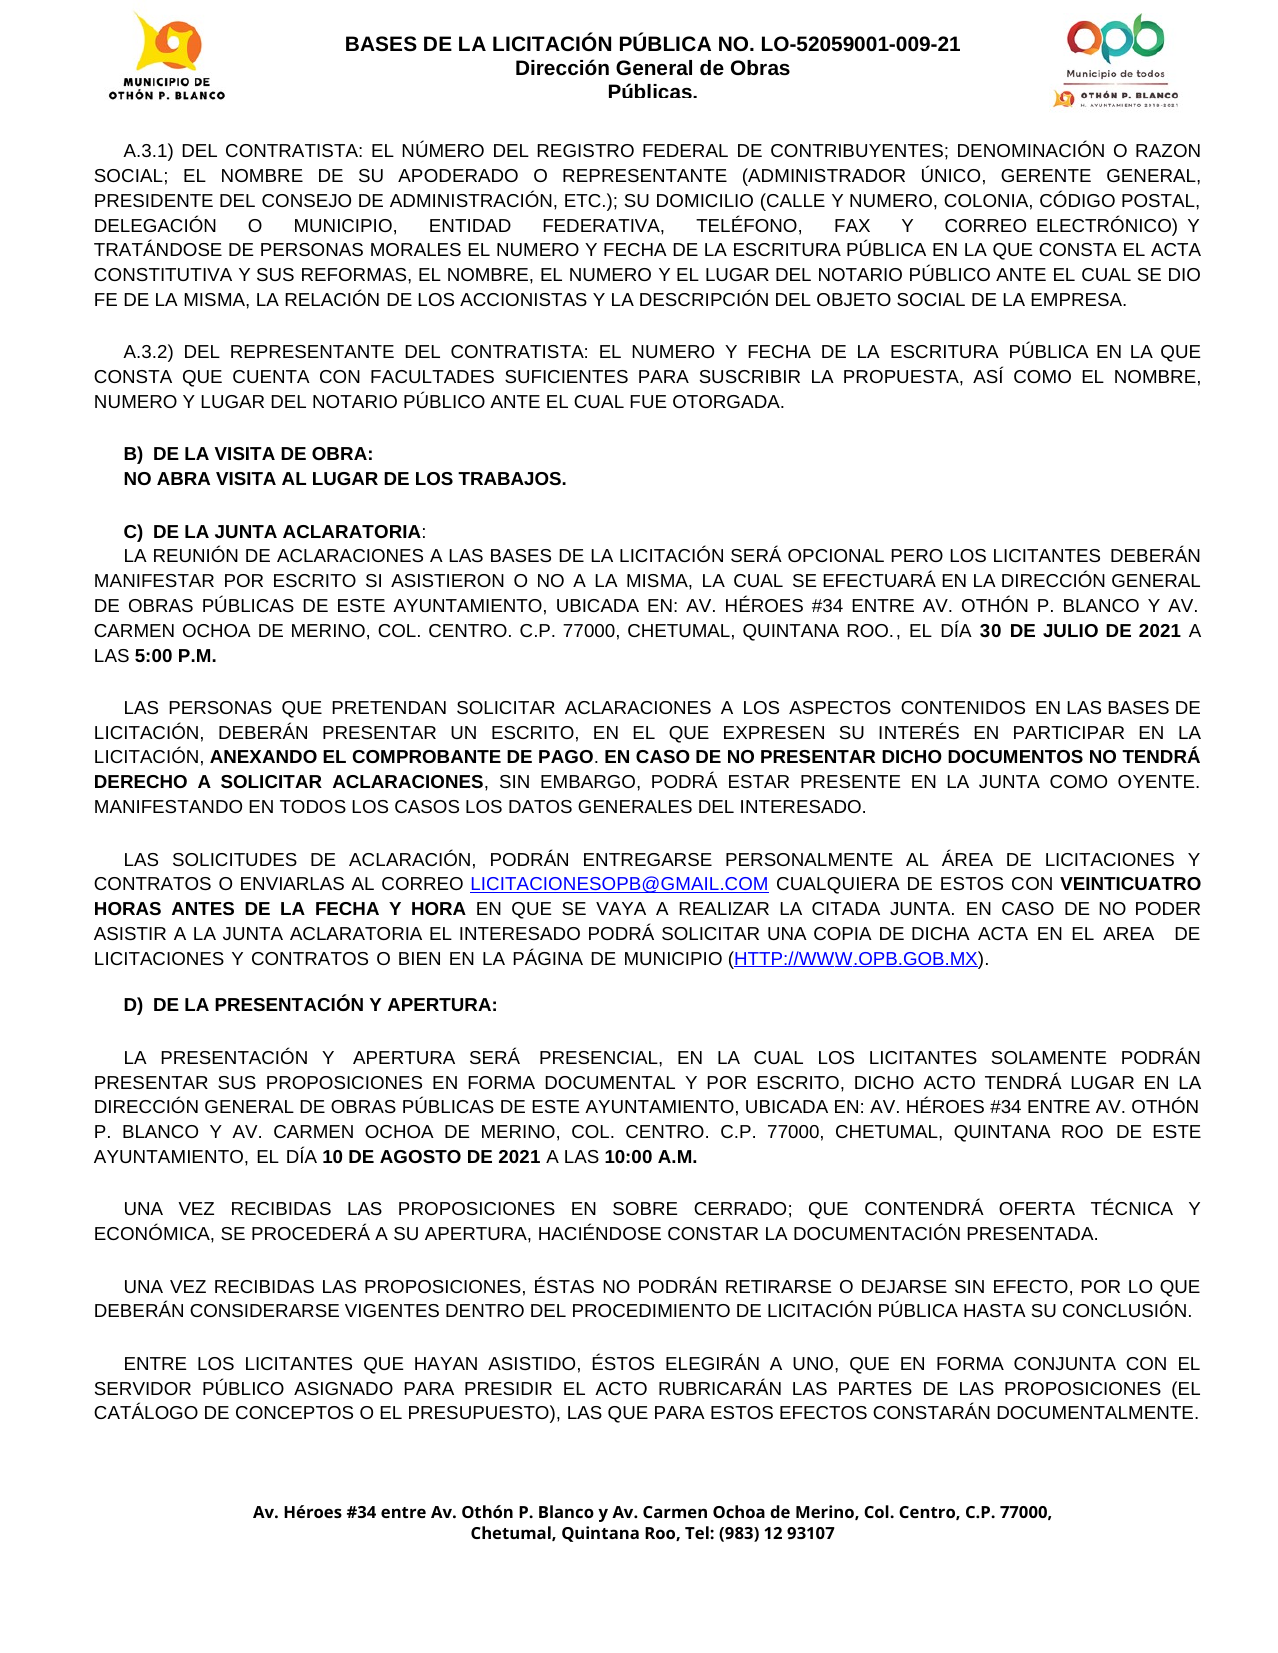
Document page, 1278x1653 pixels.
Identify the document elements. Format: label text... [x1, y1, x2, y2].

text LAS PERSONAS QUE PRETENDAN SOLICITAR ACLARACIONES A LOS ASPECTOS CONTENIDOS EN LAS BASES DE LICITACIÓN, DEBERÁN PRESENTAR UN ESCRITO, EN EL QUE EXPRESEN SU INTERÉS EN PARTICIPAR EN LA LICITACIÓN, ANEXANDO EL COMPROBANTE DE PAGO. EN CASO DE NO PRESENTAR DICHO DOCUMENTOS NO TENDRÁ DERECHO A SOLICITAR ACLARACIONES, SIN EMBARGO, PODRÁ ESTAR PRESENTE EN LA JUNTA COMO OYENTE. MANIFESTANDO EN TODOS LOS CASOS LOS DATOS GENERALES DEL INTERESADO. [94, 697, 1201, 817]
picture [1049, 13, 1192, 113]
text LAS SOLICITUDES DE ACLARACIÓN, PODRÁN ENTREGARSE PERSONALMENTE AL ÁREA DE LICITACIONES Y CONTRATOS O ENVIARLAS AL CORREO LICITACIONESOPB@GMAIL.COM CUALQUIERA DE ESTOS CON VEINTICUATRO HORAS ANTES DE LA FECHA Y HORA EN QUE SE VAYA A REALIZAR LA CITADA JUNTA. EN CASO DE NO PODER ASISTIR A LA JUNTA ACLARATORIA EL INTERESADO PODRÁ SOLICITAR UNA COPIA DE DICHA ACTA EN EL AREA DE LICITACIONES Y CONTRATOS O BIEN EN LA PÁGINA DE MUNICIPIO (HTTP://WWW.OPB.GOB.MX). [94, 848, 1201, 969]
text C) DE LA JUNTA ACLARATORIA: [94, 520, 1201, 542]
text A.3.1) DEL CONTRATISTA: EL NÚMERO DEL REGISTRO FEDERAL DE CONTRIBUYENTES; DENOMINACIÓN O RAZON SOCIAL; EL NOMBRE DE SU APODERADO O REPRESENTANTE (ADMINISTRADOR ÚNICO, GERENTE GENERAL, PRESIDENTE DEL CONSEJO DE ADMINISTRACIÓN, ETC.); SU DOMICILIO (CALLE Y NUMERO, COLONIA, CÓDIGO POSTAL, DELEGACIÓN O MUNICIPIO, ENTIDAD FEDERATIVA, TELÉFONO, FAX Y CORREO ELECTRÓNICO) Y TRATÁNDOSE DE PERSONAS MORALES EL NUMERO Y FECHA DE LA ESCRITURA PÚBLICA EN LA QUE CONSTA EL ACTA CONSTITUTIVA Y SUS REFORMAS, EL NOMBRE, EL NUMERO Y EL LUGAR DEL NOTARIO PÚBLICO ANTE EL CUAL SE DIO FE DE LA MISMA, LA RELACIÓN DE LOS ACCIONISTAS Y LA DESCRIPCIÓN DEL OBJETO SOCIAL DE LA EMPRESA. [94, 140, 1201, 310]
text D) DE LA PRESENTACIÓN Y APERTURA: [94, 994, 1201, 1016]
text UNA VEZ RECIBIDAS LAS PROPOSICIONES EN SOBRE CERRADO; QUE CONTENDRÁ OFERTA TÉCNICA Y ECONÓMICA, SE PROCEDERÁ A SU APERTURA, HACIÉNDOSE CONSTAR LA DOCUMENTACIÓN PRESENTADA. [94, 1198, 1201, 1244]
text B) DE LA VISITA DE OBRA: [94, 443, 1201, 465]
text UNA VEZ RECIBIDAS LAS PROPOSICIONES, ÉSTAS NO PODRÁN RETIRARSE O DEJARSE SIN EFECTO, POR LO QUE DEBERÁN CONSIDERARSE VIGENTES DENTRO DEL PROCEDIMIENTO DE LICITACIÓN PÚBLICA HASTA SU CONCLUSIÓN. [94, 1275, 1201, 1322]
text NO ABRA VISITA AL LUGAR DE LOS TRABAJOS. [94, 468, 1201, 489]
text LA PRESENTACIÓN Y APERTURA SERÁ PRESENCIAL, EN LA CUAL LOS LICITANTES SOLAMENTE PODRÁN PRESENTAR SUS PROPOSICIONES EN FORMA DOCUMENTAL Y POR ESCRITO, DICHO ACTO TENDRÁ LUGAR EN LA DIRECCIÓN GENERAL DE OBRAS PÚBLICAS DE ESTE AYUNTAMIENTO, UBICADA EN: AV. HÉROES #34 ENTRE AV. OTHÓN P. BLANCO Y AV. CARMEN OCHOA DE MERINO, COL. CENTRO. C.P. 77000, CHETUMAL, QUINTANA ROO DE ESTE AYUNTAMIENTO, EL DÍA 10 DE AGOSTO DE 2021 A LAS 10:00 A.M. [94, 1047, 1201, 1167]
text A.3.2) DEL REPRESENTANTE DEL CONTRATISTA: EL NUMERO Y FECHA DE LA ESCRITURA PÚBLICA EN LA QUE CONSTA QUE CUENTA CON FACULTADES SUFICIENTES PARA SUSCRIBIR LA PROPUESTA, ASÍ COMO EL NOMBRE, NUMERO Y LUGAR DEL NOTARIO PÚBLICO ANTE EL CUAL FUE OTORGADA. [94, 341, 1201, 412]
text LA REUNIÓN DE ACLARACIONES A LAS BASES DE LA LICITACIÓN SERÁ OPCIONAL PERO LOS LICITANTES DEBERÁN MANIFESTAR POR ESCRITO SI ASISTIERON O NO A LA MISMA, LA CUAL SE EFECTUARÁ EN LA DIRECCIÓN GENERAL DE OBRAS PÚBLICAS DE ESTE AYUNTAMIENTO, UBICADA EN: AV. HÉROES #34 ENTRE AV. OTHÓN P. BLANCO Y AV. CARMEN OCHOA DE MERINO, COL. CENTRO. C.P. 77000, CHETUMAL, QUINTANA ROO., EL DÍA 30 DE JULIO DE 2021 A LAS 5:00 P.M. [94, 545, 1201, 666]
picture [104, 0, 237, 114]
text ENTRE LOS LICITANTES QUE HAYAN ASISTIDO, ÉSTOS ELEGIRÁN A UNO, QUE EN FORMA CONJUNTA CON EL SERVIDOR PÚBLICO ASIGNADO PARA PRESIDIR EL ACTO RUBRICARÁN LAS PARTES DE LAS PROPOSICIONES (EL CATÁLOGO DE CONCEPTOS O EL PRESUPUESTO), LAS QUE PARA ESTOS EFECTOS CONSTARÁN DOCUMENTALMENTE. [94, 1353, 1201, 1424]
